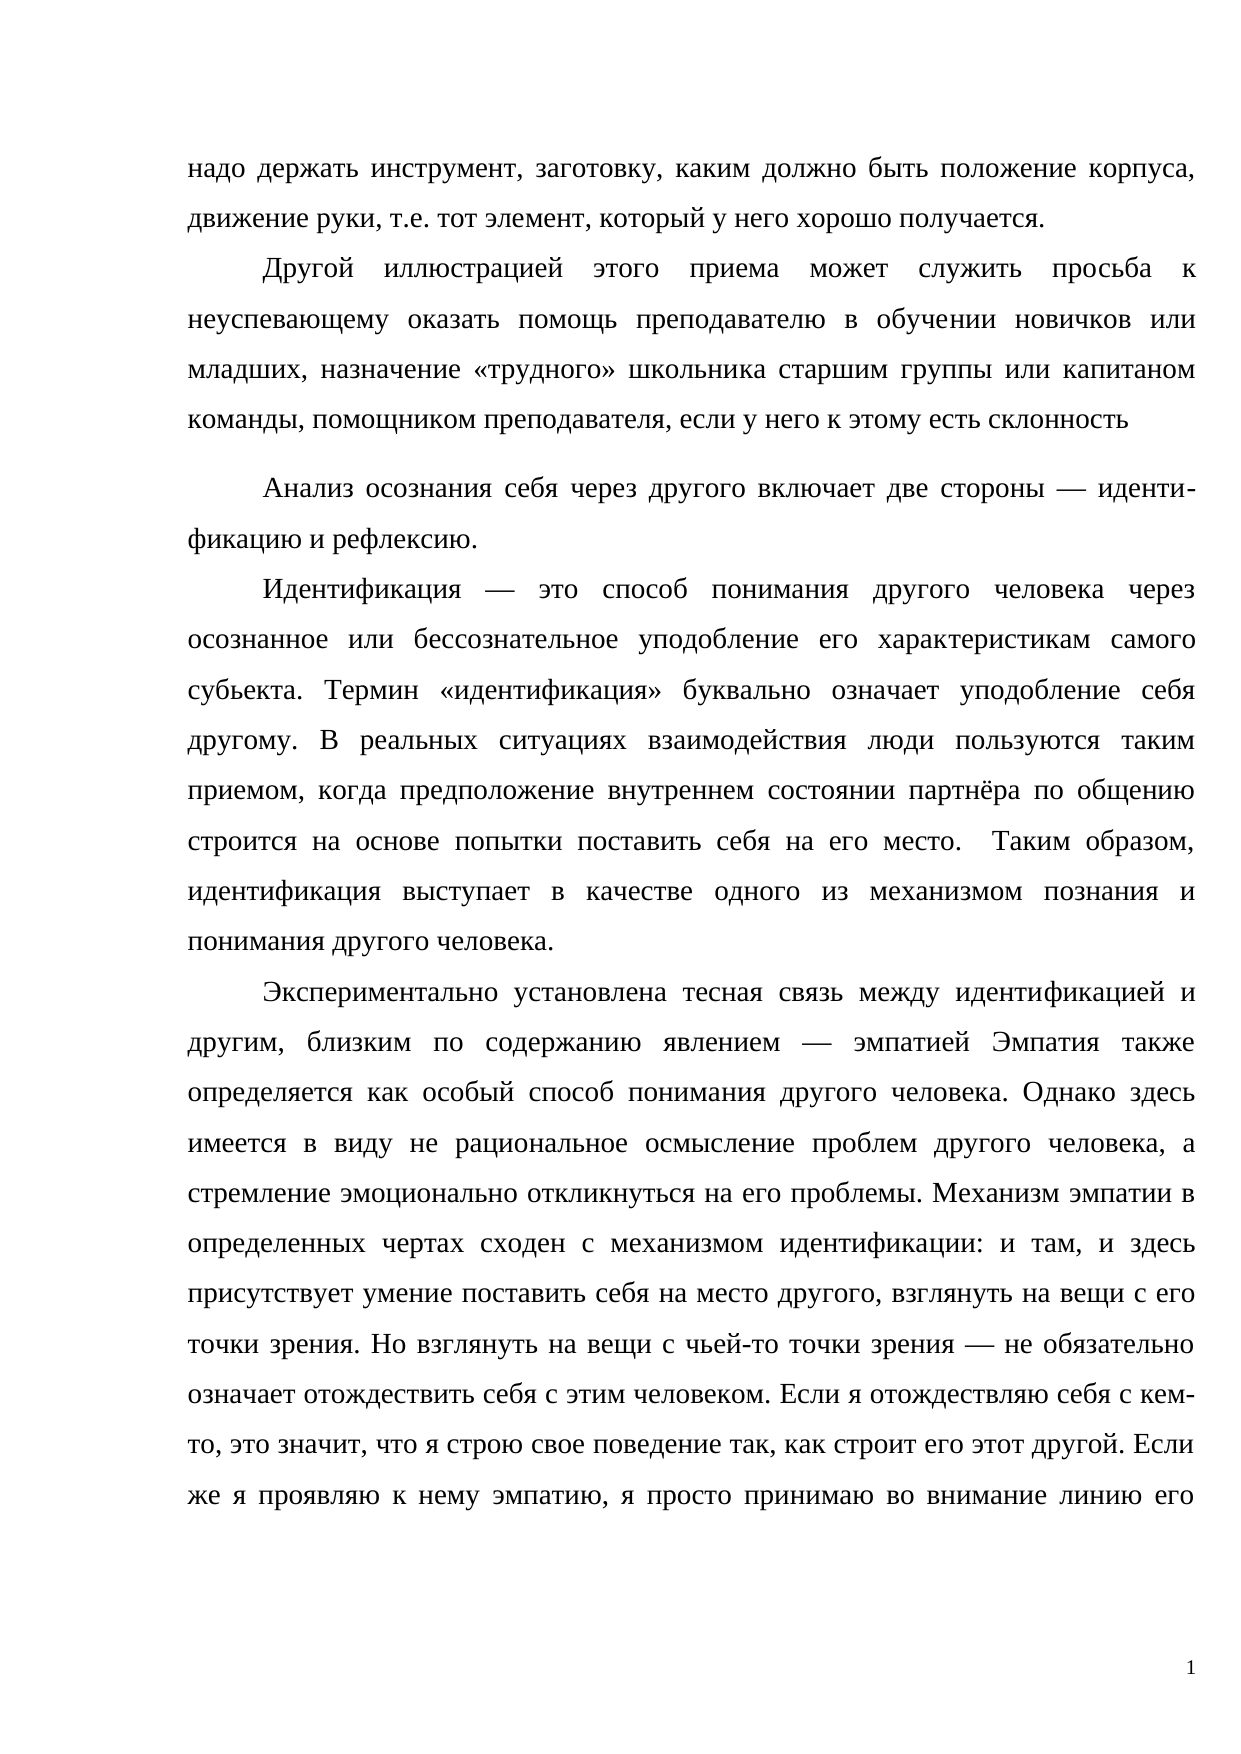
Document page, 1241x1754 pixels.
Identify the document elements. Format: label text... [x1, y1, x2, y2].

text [187, 150, 1196, 234]
text Идентификация — это способ понимания другого человека через осознанное или бессознательное уподобление его характеристикам самого субьекта. Термин «идентификация» буквально означает уподобление себя другому. В реальных ситуациях взаимодействия люди пользуются таким приемом, когда предположение внутреннем состоянии партнёра по общению строится на основе попытки поставить себя на его место. Таким образом, идентификация выступает в качестве одного из механизмом познания и понимания другого человека. [187, 571, 1196, 957]
text Анализ осознания себя через другого включает две стороны — идентификацию и рефлексию. [187, 471, 1196, 554]
text Другой иллюстрацией этого приема может служить просьба к неуспевающему оказать помощь преподавателю в обучении новичков или младших, назначение «трудного» школьника старшим группы или капитаном команды, помощником преподавателя, если у него к этому есть склонность [187, 251, 1196, 435]
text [187, 974, 1196, 1510]
